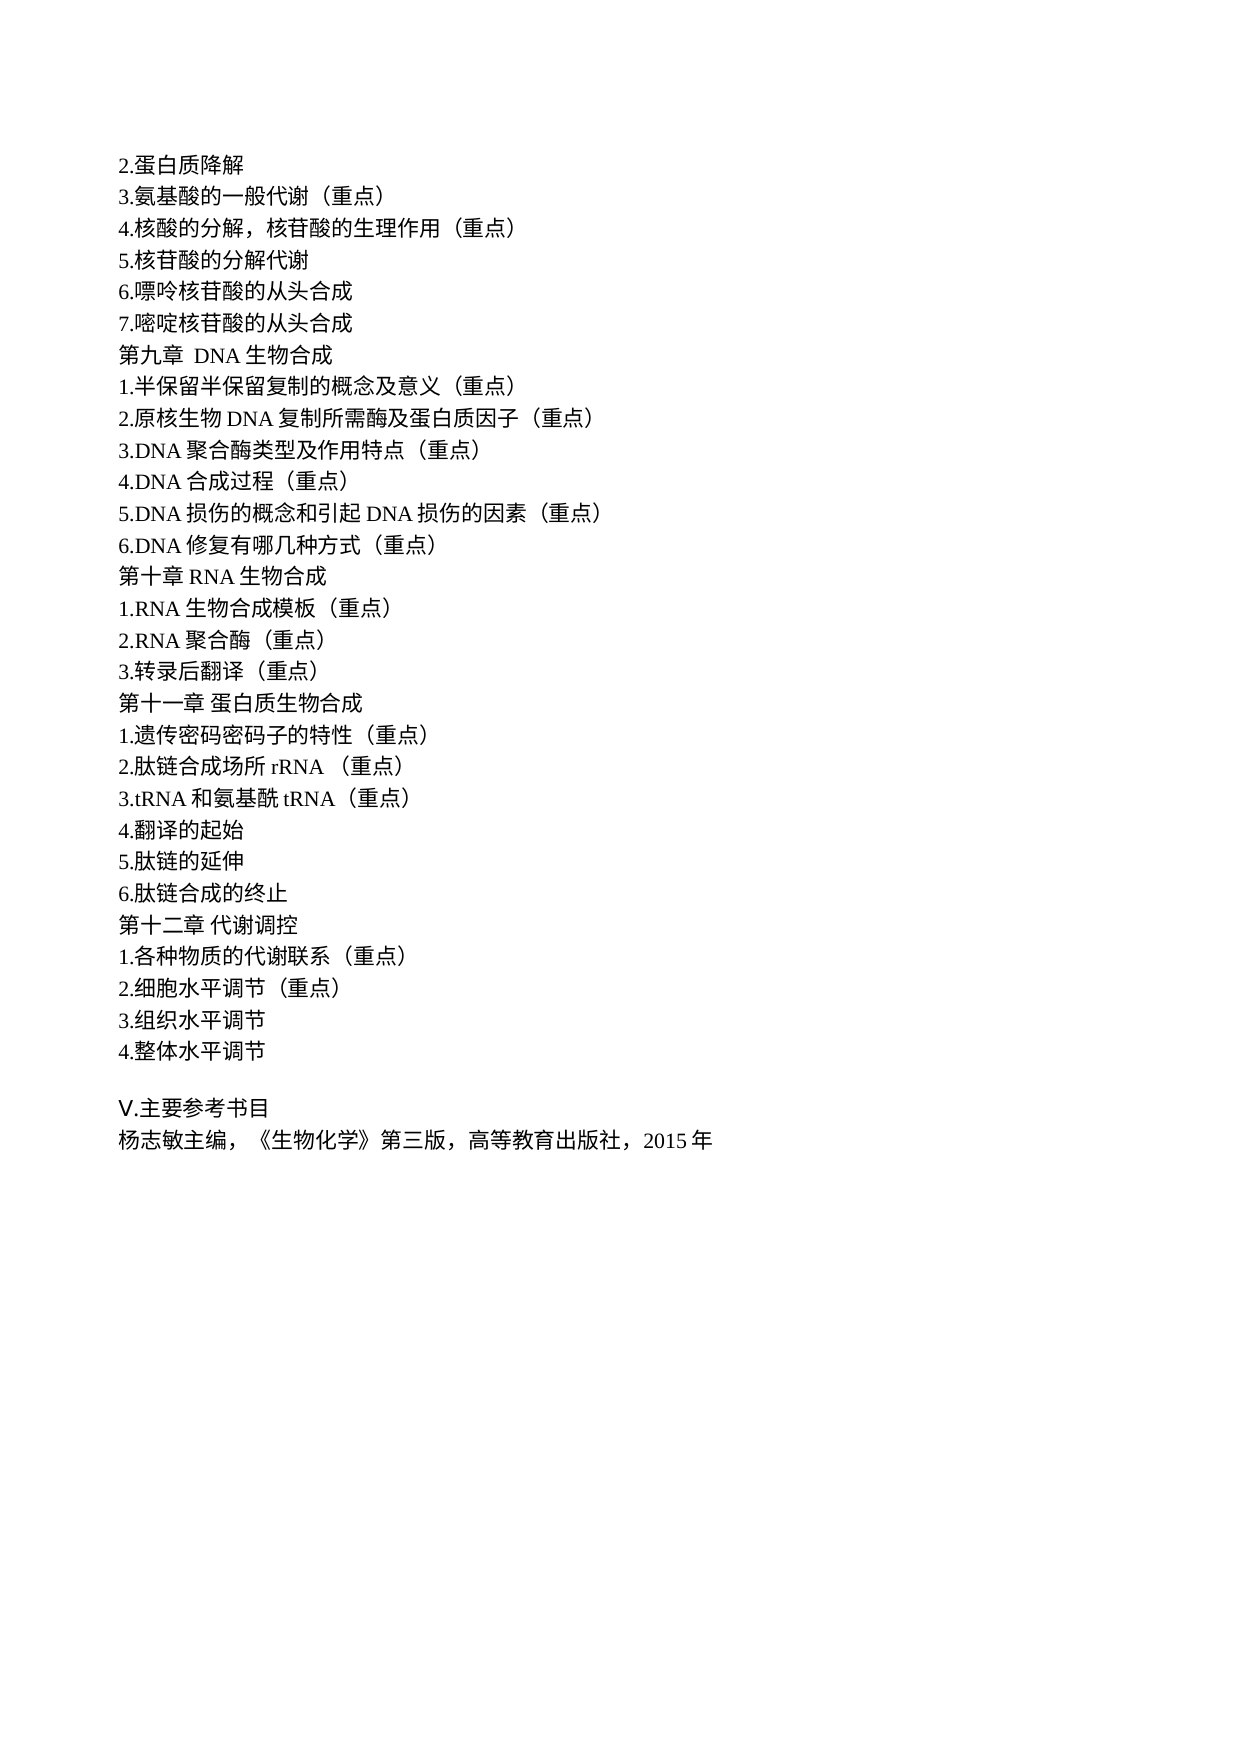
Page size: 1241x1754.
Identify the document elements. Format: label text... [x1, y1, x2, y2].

text 5.肽链的延伸 [118, 844, 1122, 876]
text 7.嘧啶核苷酸的从头合成 [118, 306, 1122, 338]
text 4.整体水平调节 [118, 1034, 1122, 1066]
text Ⅴ.主要参考书目 [118, 1091, 1122, 1123]
text 4.DNA 合成过程（重点） [118, 464, 1122, 496]
text 3.tRNA和氨基酰tRNA（重点） [118, 781, 1122, 813]
text 第十一章 蛋白质生物合成 [118, 686, 1122, 718]
text 1.各种物质的代谢联系（重点） [118, 939, 1122, 971]
text 2.蛋白质降解 [118, 148, 1122, 179]
text 第十二章 代谢调控 [118, 908, 1122, 939]
text 3.DNA聚合酶类型及作用特点（重点） [118, 433, 1122, 464]
text 4.翻译的起始 [118, 813, 1122, 844]
text 2.原核生物DNA复制所需酶及蛋白质因子（重点） [118, 401, 1122, 433]
text 5.DNA损伤的概念和引起DNA损伤的因素（重点） [118, 496, 1122, 528]
text 6.嘌呤核苷酸的从头合成 [118, 274, 1122, 306]
text 1.半保留半保留复制的概念及意义（重点） [118, 369, 1122, 401]
text 6.肽链合成的终止 [118, 876, 1122, 908]
text 第十章 RNA生物合成 [118, 559, 1122, 591]
text 5.核苷酸的分解代谢 [118, 243, 1122, 274]
text 2.细胞水平调节（重点） [118, 971, 1122, 1003]
text 4.核酸的分解，核苷酸的生理作用（重点） [118, 211, 1122, 243]
text 3.组织水平调节 [118, 1003, 1122, 1034]
text 2.RNA聚合酶（重点） [118, 623, 1122, 654]
text 3.转录后翻译（重点） [118, 654, 1122, 686]
text 1.遗传密码密码子的特性（重点） [118, 718, 1122, 749]
text 3.氨基酸的一般代谢（重点） [118, 179, 1122, 211]
text 1.RNA生物合成模板（重点） [118, 591, 1122, 623]
text 6.DNA修复有哪几种方式（重点） [118, 528, 1122, 559]
text 2.肽链合成场所 rRNA （重点） [118, 749, 1122, 781]
text 杨志敏主编，《生物化学》第三版，高等教育出版社，2015年 [118, 1123, 1122, 1155]
text 第九章 DNA生物合成 [118, 338, 1122, 369]
